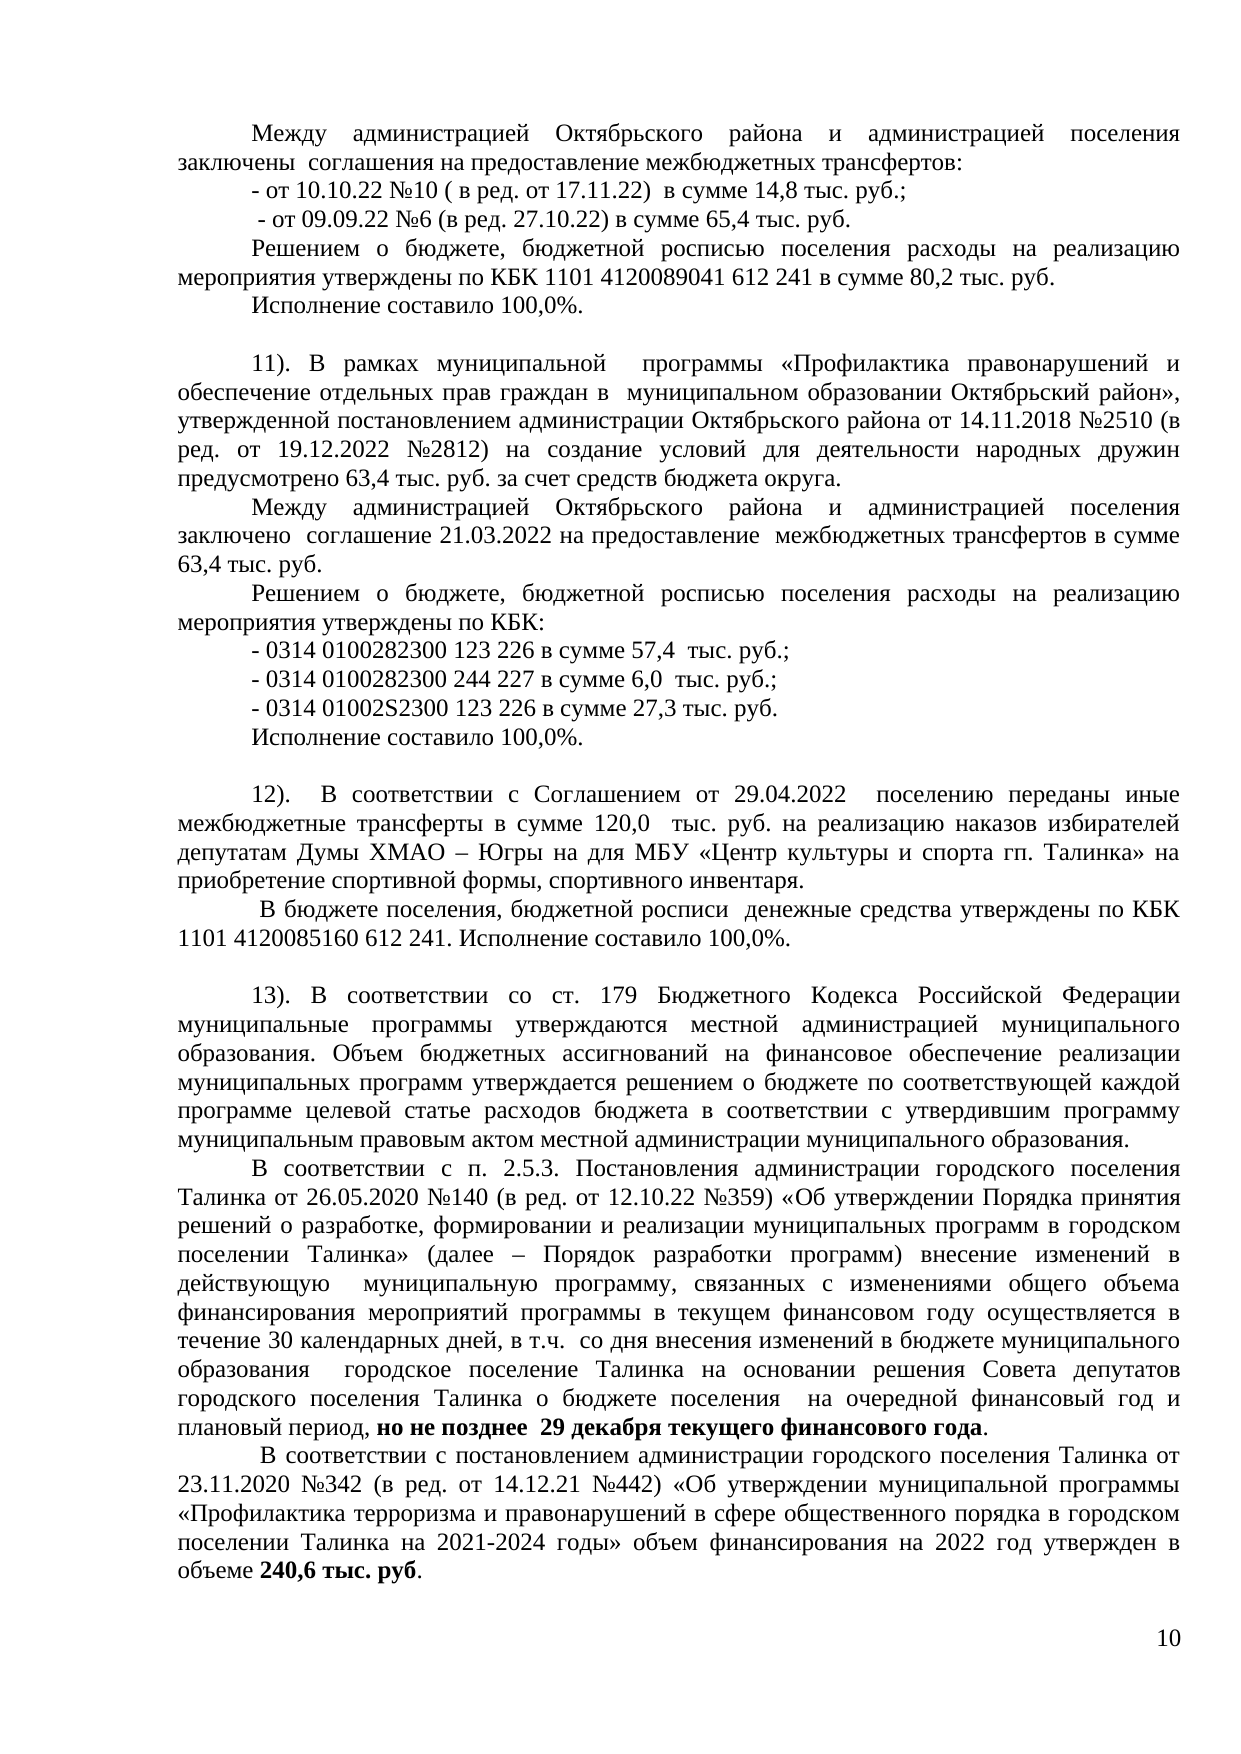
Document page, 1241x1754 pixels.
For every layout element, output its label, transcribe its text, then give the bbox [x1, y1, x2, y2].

text В соответствии с постановлением администрации городского поселения Талинка от 23.11.2020 №342 (в ред. от 14.12.21 №442) «Об утверждении муниципальной программы «Профилактика терроризма и правонарушений в сфере общественного порядка в городском поселении Талинка на 2021-2024 годы» объем финансирования на 2022 год утвержден в объеме 240,6 тыс. руб. [177, 1441, 1181, 1584]
text 13). В соответствии со ст. 179 Бюджетного Кодекса Российской Федерации муниципальные программы утверждаются местной администрацией муниципального образования. Объем бюджетных ассигнований на финансовое обеспечение реализации муниципальных программ утверждается решением о бюджете по соответствующей каждой программе целевой статье расходов бюджета в соответствии с утвердившим программу муниципальным правовым актом местной администрации муниципального образования. [177, 981, 1181, 1153]
text Исполнение составило 100,0%. [177, 291, 1181, 319]
text - от 09.09.22 №6 (в ред. 27.10.22) в сумме 65,4 тыс. руб. [177, 204, 1181, 233]
text - 0314 01002S2300 123 226 в сумме 27,3 тыс. руб. [177, 693, 1181, 722]
text - 0314 0100282300 244 227 в сумме 6,0 тыс. руб.; [177, 664, 1181, 693]
text Исполнение составило 100,0%. [177, 722, 1181, 751]
text В соответствии с п. 2.5.3. Постановления администрации городского поселения Талинка от 26.05.2020 №140 (в ред. от 12.10.22 №359) «Об утверждении Порядка принятия решений о разработке, формировании и реализации муниципальных программ в городском поселении Талинка» (далее – Порядок разработки программ) внесение изменений в действующую муниципальную программу, связанных с изменениями общего объема финансирования мероприятий программы в текущем финансовом году осуществляется в течение 30 календарных дней, в т.ч. со дня внесения изменений в бюджете муниципального образования городское поселение Талинка на основании решения Совета депутатов городского поселения Талинка о бюджете поселения на очередной финансовый год и плановый период, но не позднее 29 декабря текущего финансового года. [177, 1153, 1181, 1441]
text 12). В соответствии с Соглашением от 29.04.2022 поселению переданы иные межбюджетные трансферты в сумме 120,0 тыс. руб. на реализацию наказов избирателей депутатам Думы ХМАО – Югры на для МБУ «Центр культуры и спорта гп. Талинка» на приобретение спортивной формы, спортивного инвентаря. [177, 779, 1181, 894]
text Решением о бюджете, бюджетной росписью поселения расходы на реализацию мероприятия утверждены по КБК: [177, 578, 1181, 636]
text - от 10.10.22 №10 ( в ред. от 17.11.22) в сумме 14,8 тыс. руб.; [177, 176, 1181, 204]
text Между администрацией Октябрьского района и администрацией поселения заключено соглашение 21.03.2022 на предоставление межбюджетных трансфертов в сумме 63,4 тыс. руб. [177, 492, 1181, 578]
text - 0314 0100282300 123 226 в сумме 57,4 тыс. руб.; [177, 636, 1181, 664]
text В бюджете поселения, бюджетной росписи денежные средства утверждены по КБК 1101 4120085160 612 241. Исполнение составило 100,0%. [177, 894, 1181, 952]
text 11). В рамках муниципальной программы «Профилактика правонарушений и обеспечение отдельных прав граждан в муниципальном образовании Октябрьский район», утвержденной постановлением администрации Октябрьского района от 14.11.2018 №2510 (в ред. от 19.12.2022 №2812) на создание условий для деятельности народных дружин предусмотрено 63,4 тыс. руб. за счет средств бюджета округа. [177, 348, 1181, 492]
text Между администрацией Октябрьского района и администрацией поселения заключены соглашения на предоставление межбюджетных трансфертов: [177, 118, 1181, 176]
text Решением о бюджете, бюджетной росписью поселения расходы на реализацию мероприятия утверждены по КБК 1101 4120089041 612 241 в сумме 80,2 тыс. руб. [177, 233, 1181, 291]
